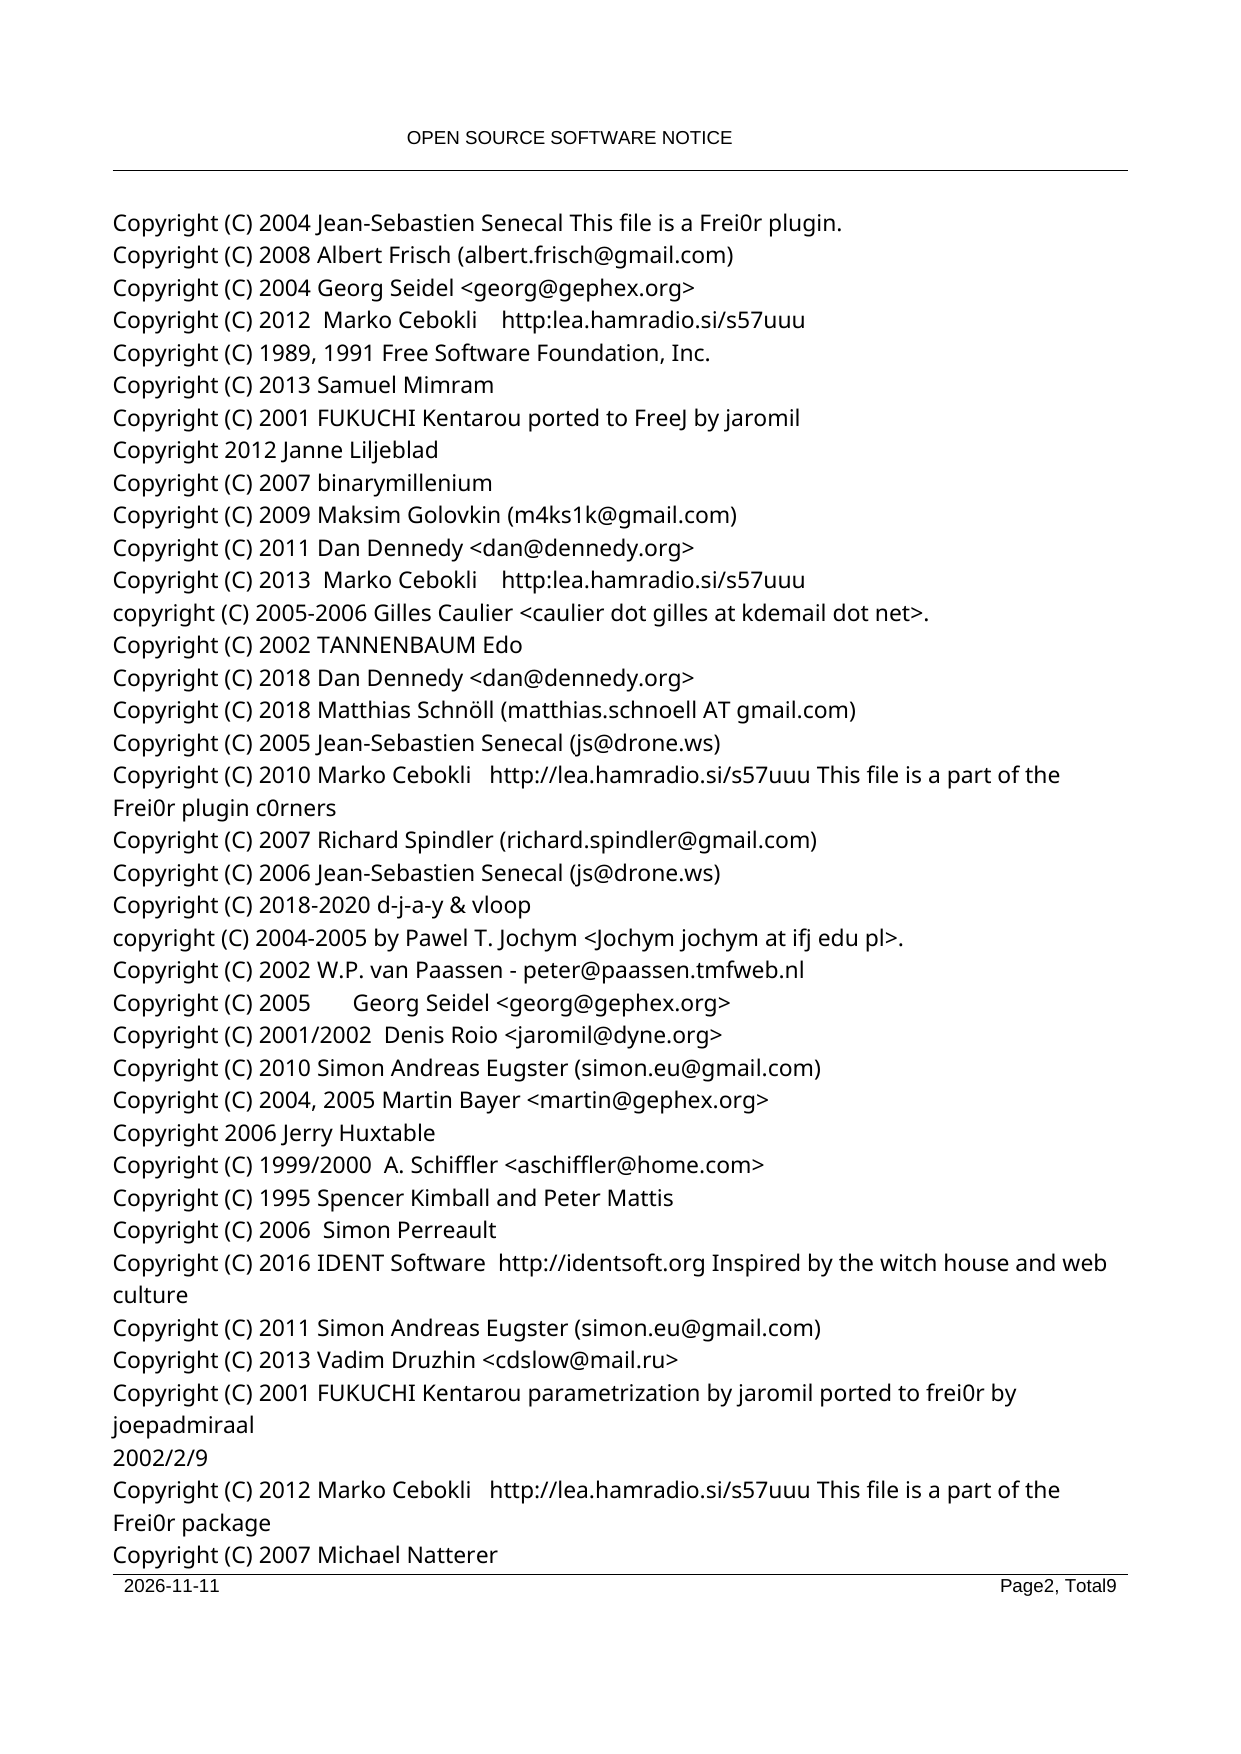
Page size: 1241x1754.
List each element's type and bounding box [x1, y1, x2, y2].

text [112, 206, 1128, 1571]
